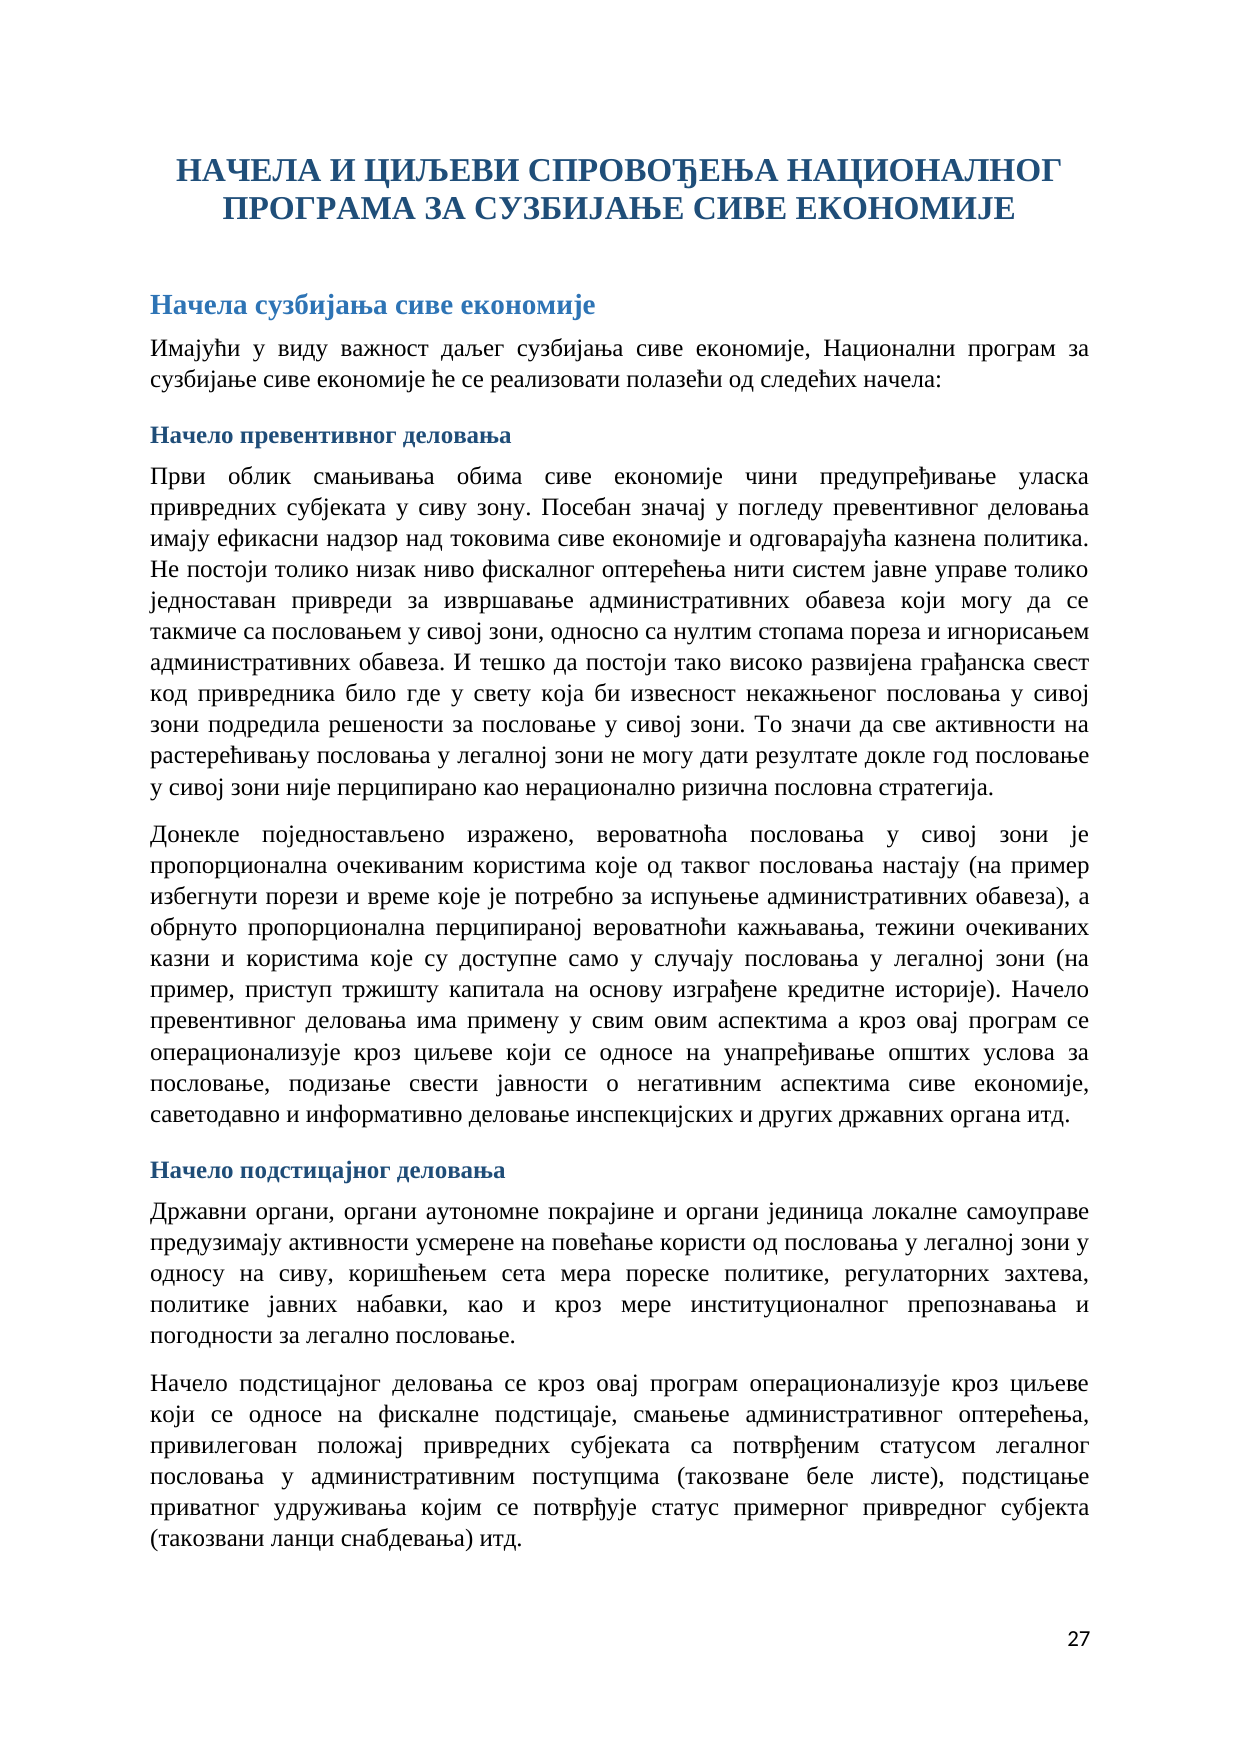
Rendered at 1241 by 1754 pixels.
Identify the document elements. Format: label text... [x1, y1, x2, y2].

subtitle Начела сузбијања сиве економије [150, 287, 1090, 320]
text Донекле поједностављено изражено, вероватноћа пословања у сивој зони је пропорционална очекиваним користима које од таквог пословања настају (на пример избегнути порези и време које је потребно за испуњење административних обавеза), а обрнуто пропорционална перципираној вероватноћи кажњавања, тежини очекиваних казни и користима које су доступне само у случају пословања у легалној зони (на пример, приступ тржишту капитала на основу изграђене кредитне историје). Начело превентивног деловања има примену у свим овим аспектима а кроз овај програм се операционализује кроз циљеве који се односе на унапређивање општих услова за пословање, подизање свести јавности о негативним аспектима сиве економије, саветодавно и информативно деловање инспекцијских и других државних органа итд. [150, 819, 1090, 1127]
text Први облик смањивања обима сиве економије чини предупређивање уласка привредних субјеката у сиву зону. Посебан значај у погледу превентивног деловања имају ефикасни надзор над токовима сиве економије и одговарајућа казнена политика. Не постоји толико низак ниво фискалног оптерећења нити систем јавне управе толико једноставан привреди за извршавање административних обавеза који могу да се такмиче са пословањем у сивој зони, односно са нултим стопама пореза и игнорисањем административних обавеза. И тешко да постоји тако високо развијена грађанска свест код привредника било где у свету која би извесност некажњеног пословања у сивој зони подредила решености за пословање у сивој зони. То значи да све активности на растерећивању пословања у легалној зони не могу дати резултате докле год пословање у сивој зони није перципирано као нерационално ризична пословна стратегија. [150, 461, 1090, 800]
text Имајући у виду важност даљег сузбијања сиве економије, Национални програм за сузбијање сиве економије ће се реализовати полазећи од следећих начела: [150, 333, 1090, 393]
subtitle НАЧЕЛА И ЦИЉЕВИ СПРОВОЂЕЊА НАЦИОНАЛНОГ ПРОГРАМА ЗА СУЗБИЈАЊЕ СИВЕ ЕКОНОМИЈЕ [161, 150, 1078, 227]
subtitle Начело подстицајног деловања [150, 1155, 1090, 1183]
text Државни органи, органи аутономне покрајине и органи јединица локалне самоуправе предузимају активности усмерене на повећање користи од пословања у легалној зони у односу на сиву, коришћењем сета мера пореске политике, регулаторних захтева, политике јавних набавки, као и кроз мере институционалног препознавања и погодности за легално пословање. [150, 1196, 1090, 1349]
subtitle Начело превентивног деловања [150, 420, 1090, 449]
text Начело подстицајног деловања се кроз овај програм операционализује кроз циљеве који се односе на фискалне подстицаје, смањење административног оптерећења, привилегован положај привредних субјеката са потврђеним статусом легалног пословања у административним поступцима (такозване беле листе), подстицање приватног удруживања којим се потврђује статус примерног привредног субјекта (такозвани ланци снабдевања) итд. [150, 1368, 1090, 1552]
